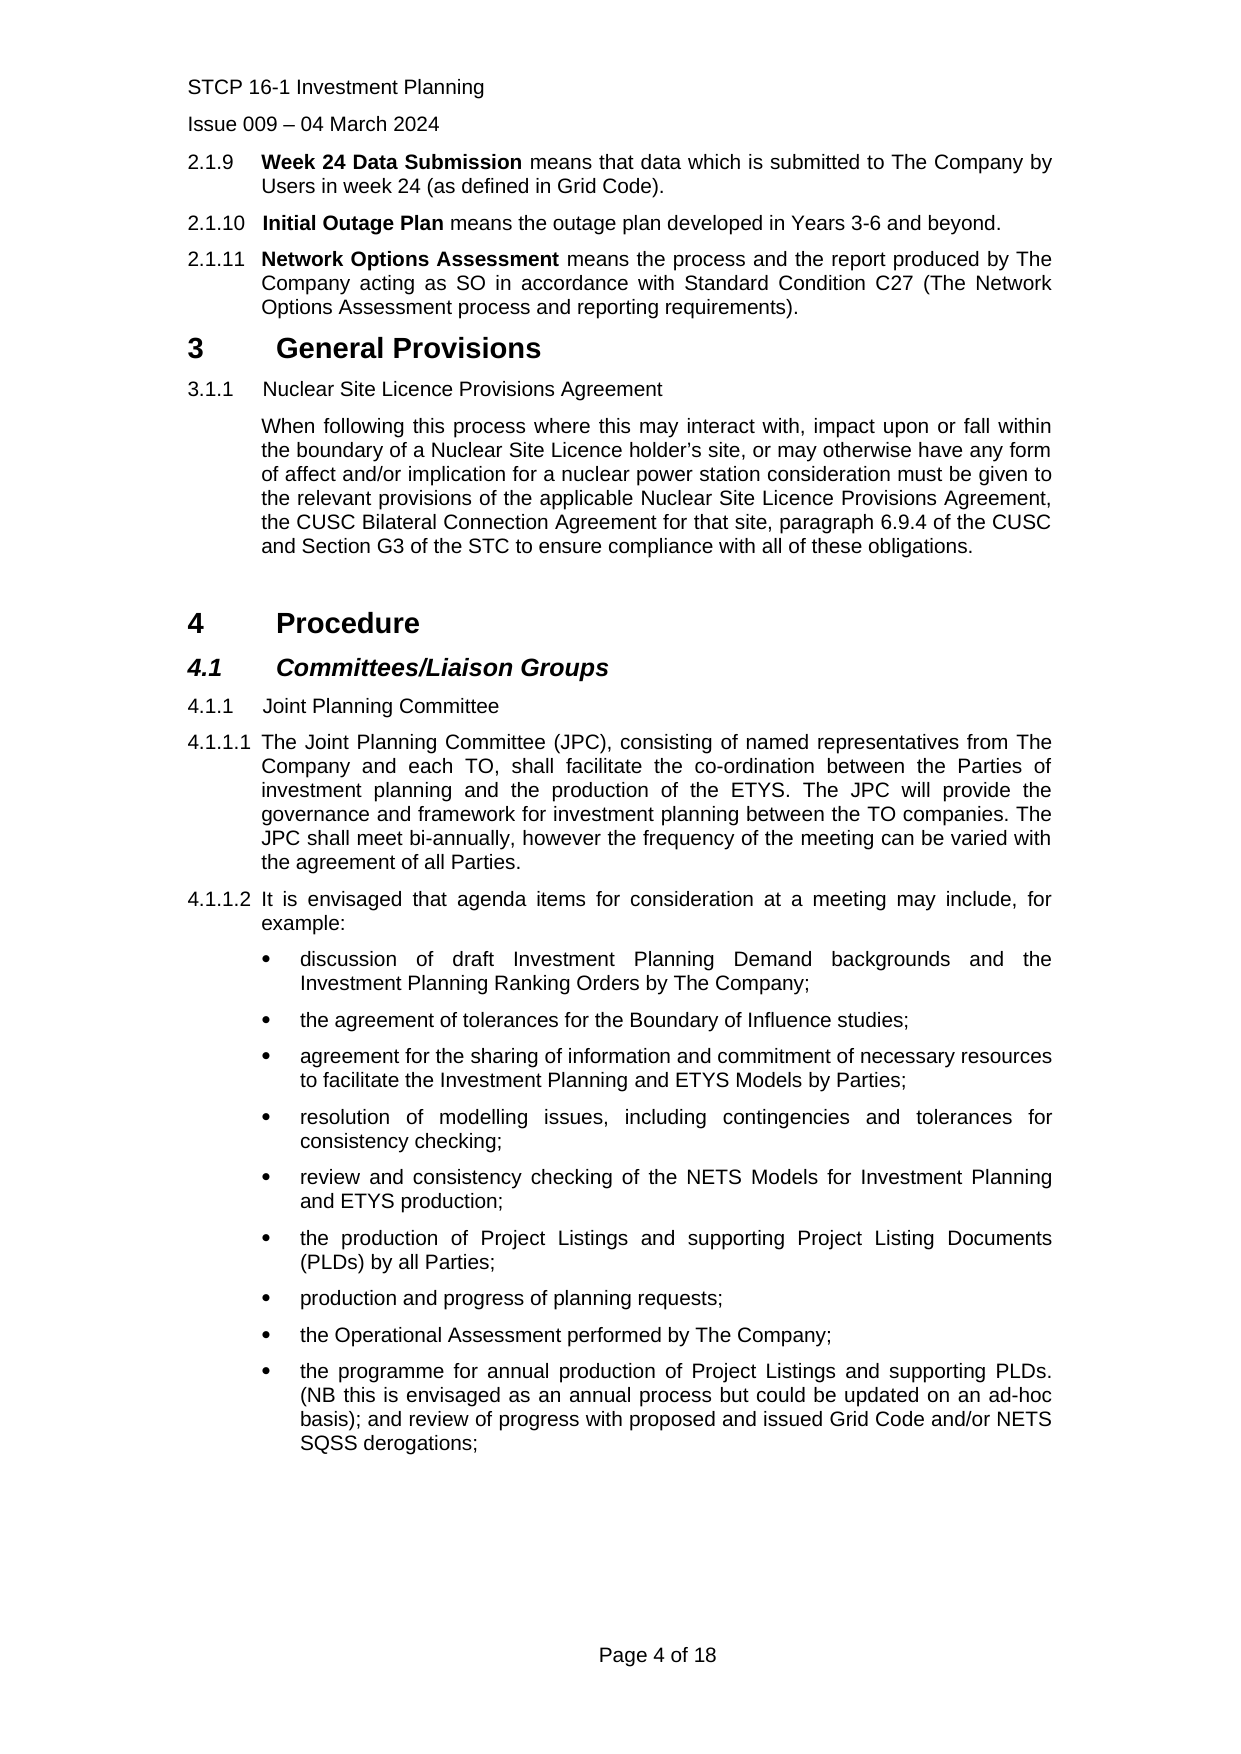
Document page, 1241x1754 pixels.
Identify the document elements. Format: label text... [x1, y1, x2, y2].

subtitle Joint Planning Committee [187, 694, 1053, 718]
subtitle The Joint Planning Committee (JPC), consisting of named representatives from The Company and each TO, shall facilitate the co-ordination between the Parties of investment planning and the production of the ETYS. The JPC will provide the governance and framework for investment planning between the TO companies. The JPC shall meet bi-annually, however the frequency of the meeting can be varied with the agreement of all Parties. [187, 730, 1053, 874]
subtitle production and progress of planning requests; [262, 1286, 1053, 1310]
subtitle agreement for the sharing of information and commitment of necessary resources to facilitate the Investment Planning and ETYS Models by Parties; [262, 1044, 1053, 1092]
subtitle It is envisaged that agenda items for consideration at a meeting may include, for example: [187, 886, 1053, 934]
subtitle discussion of draft Investment Planning Demand backgrounds and the Investment Planning Ranking Orders by The Company; [262, 947, 1053, 995]
subtitle Week 24 Data Submission means that data which is submitted to The Company by Users in week 24 (as defined in Grid Code). [187, 150, 1053, 198]
subtitle the production of Project Listings and supporting Project Listing Documents (PLDs) by all Parties; [262, 1226, 1053, 1273]
subtitle Nuclear Site Licence Provisions Agreement [187, 377, 1053, 401]
subtitle the agreement of tolerances for the Boundary of Influence studies; [262, 1007, 1053, 1031]
subtitle the programme for annual production of Project Listings and supporting PLDs. (NB this is envisaged as an annual process but could be updated on an ad-hoc basis); and review of progress with proposed and issued Grid Code and/or NETS SQSS derogations; [262, 1359, 1053, 1455]
subtitle Initial Outage Plan means the outage plan developed in Years 3-6 and beyond. [187, 210, 1053, 234]
subtitle review and consistency checking of the NETS Models for Investment Planning and ETYS production; [262, 1165, 1053, 1213]
subtitle Network Options Assessment means the process and the report produced by The Company acting as SO in accordance with Standard Condition C27 (The Network Options Assessment process and reporting requirements). [187, 247, 1053, 319]
subtitle General Provisions [187, 331, 1053, 365]
subtitle Procedure [187, 606, 1053, 640]
subtitle resolution of modelling issues, including contingencies and tolerances for consistency checking; [262, 1104, 1053, 1152]
subtitle Committees/Liaison Groups [187, 652, 1053, 681]
subtitle When following this process where this may interact with, impact upon or fall within the boundary of a Nuclear Site Licence holder’s site, or may otherwise have any form of affect and/or implication for a nuclear power station consideration must be given to the relevant provisions of the applicable Nuclear Site Licence Provisions Agreement, the CUSC Bilateral Connection Agreement for that site, paragraph 6.9.4 of the CUSC and Section G3 of the STC to ensure compliance with all of these obligations. [187, 414, 1053, 557]
subtitle the Operational Assessment performed by The Company; [262, 1323, 1053, 1347]
